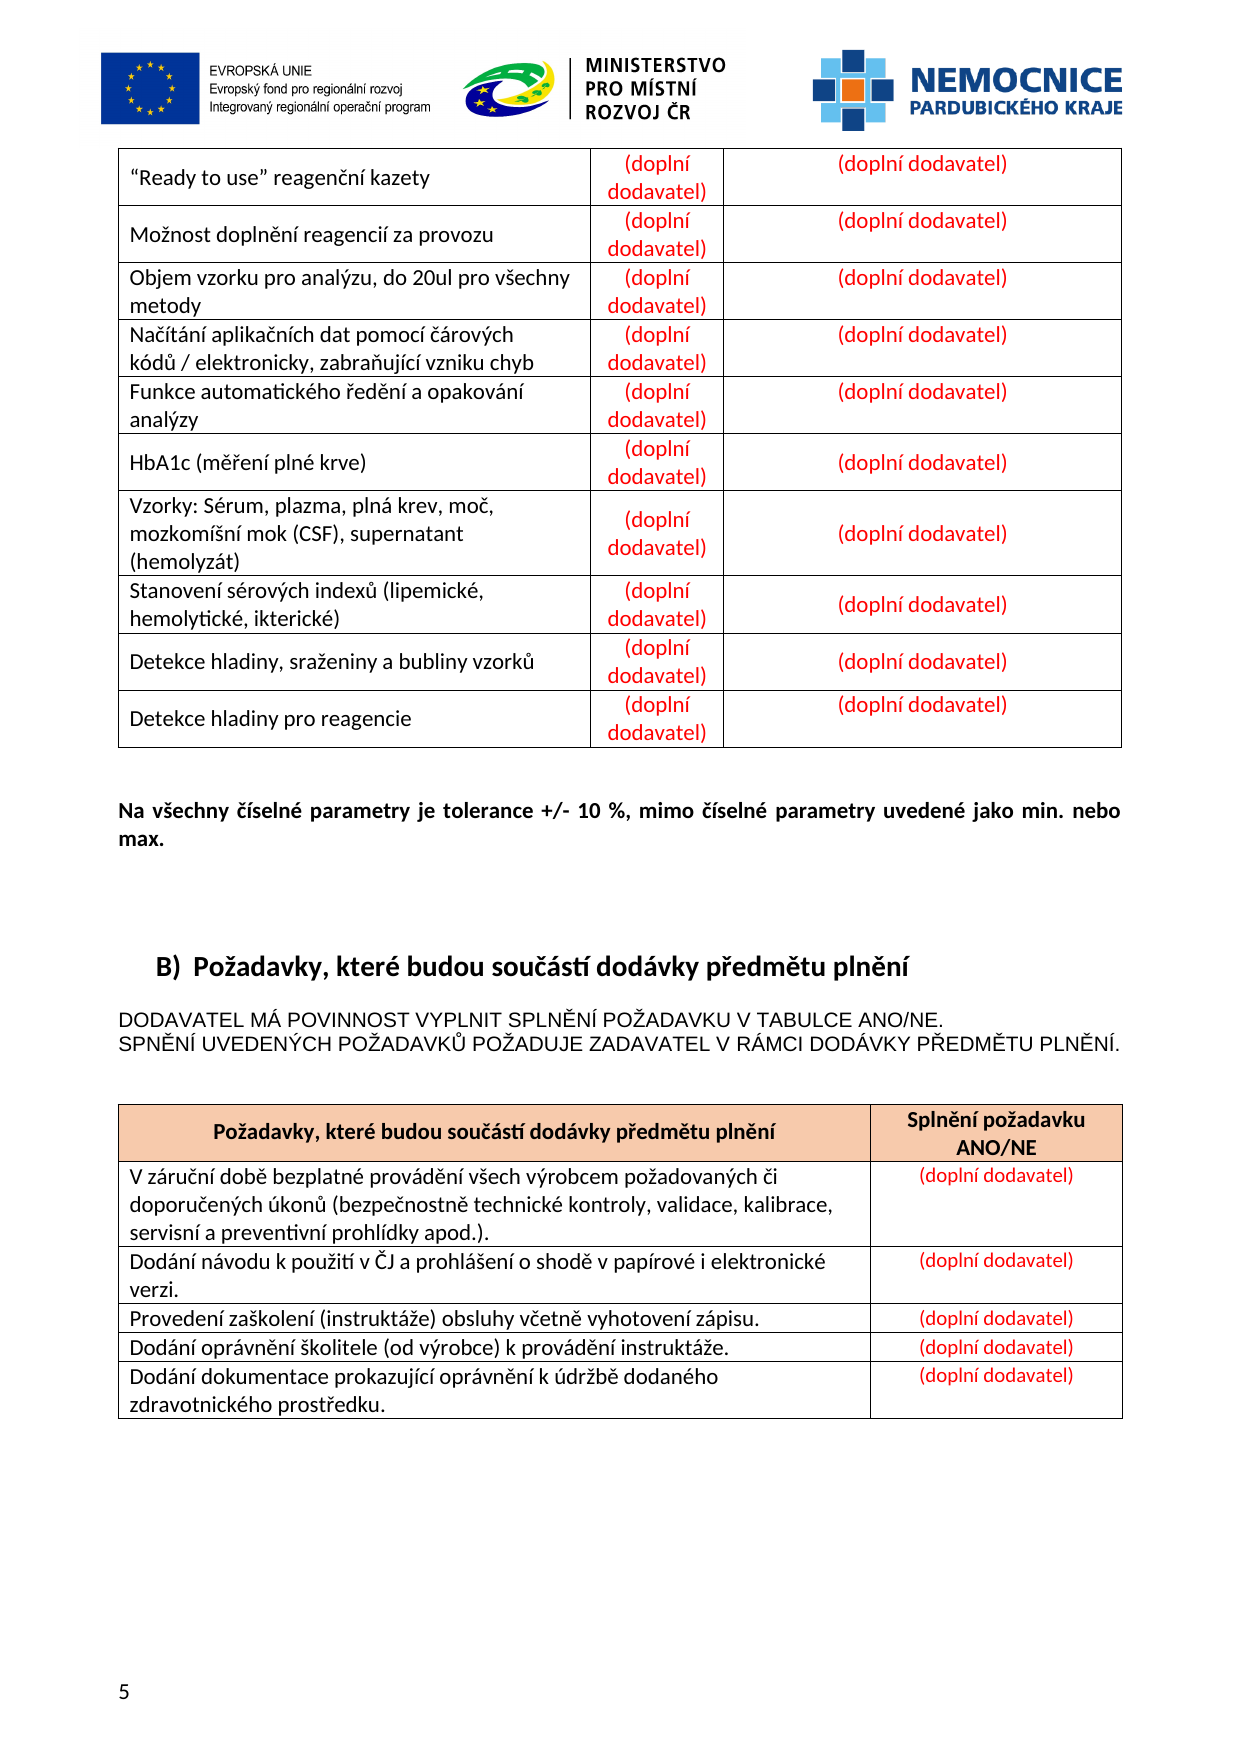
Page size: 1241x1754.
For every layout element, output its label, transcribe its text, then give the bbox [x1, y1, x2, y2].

table_cell (doplní dodavatel) [724, 491, 1121, 575]
table_cell (doplní dodavatel) [591, 634, 723, 689]
table_cell Načítání aplikačních dat pomocí čárových kódů / elektronicky, zabraňující vzniku chyb [119, 320, 590, 376]
table_cell (doplní dodavatel) [591, 377, 723, 433]
table_cell Detekce hladiny, sraženiny a bubliny vzorků [119, 634, 590, 689]
table_cell (doplní dodavatel) [591, 576, 723, 632]
table_header Požadavky, které budou součástí dodávky předmětu plnění [119, 1105, 870, 1161]
table_header Splnění požadavku ANO/NE [871, 1105, 1122, 1161]
table_cell (doplní dodavatel) [591, 149, 723, 205]
list Požadavky, které budou součástí dodávky předmětu plnění [156, 948, 1122, 984]
table_cell (doplní dodavatel) [724, 149, 1121, 205]
table_cell (doplní dodavatel) [591, 263, 723, 319]
table_cell Vzorky: Sérum, plazma, plná krev, moč, mozkomíšní mok (CSF), supernatant (hemolyzát) [119, 491, 590, 575]
table_cell (doplní dodavatel) [724, 320, 1121, 376]
table_cell Dodání návodu k použití v ČJ a prohlášení o shodě v papírové i elektronické verzi. [119, 1247, 870, 1303]
picture [79, 28, 747, 148]
table_cell (doplní dodavatel) [871, 1247, 1122, 1303]
table_cell (doplní dodavatel) [724, 634, 1121, 689]
table_cell (doplní dodavatel) [724, 691, 1121, 747]
table_cell Stanovení sérových indexů (lipemické, hemolytické, ikterické) [119, 576, 590, 632]
table_cell (doplní dodavatel) [724, 263, 1121, 319]
table_cell Možnost doplnění reagencií za provozu [119, 206, 590, 262]
table_cell V záruční době bezplatné provádění všech výrobcem požadovaných či doporučených úkonů (bezpečnostně technické kontroly, validace, kalibrace, servisní a preventivní prohlídky apod.). [119, 1162, 870, 1246]
table_cell (doplní dodavatel) [591, 691, 723, 747]
table_cell (doplní dodavatel) [871, 1333, 1122, 1361]
table_cell (doplní dodavatel) [724, 576, 1121, 632]
table_cell Funkce automatického ředění a opakování analýzy [119, 377, 590, 433]
table_cell “Ready to use” reagenční kazety [119, 149, 590, 205]
picture [811, 48, 1123, 132]
table_cell Objem vzorku pro analýzu, do 20ul pro všechny metody [119, 263, 590, 319]
table_cell (doplní dodavatel) [591, 320, 723, 376]
text DODAVATEL MÁ POVINNOST VYPLNIT SPLNĚNÍ POŽADAVKU V TABULCE ANO/NE. [118, 1008, 1122, 1032]
subtitle Na všechny číselné parametry je tolerance +/- 10 %, mimo číselné parametry uvedené jako min. nebo max. [118, 797, 1122, 853]
table_cell (doplní dodavatel) [871, 1304, 1122, 1332]
table_cell (doplní dodavatel) [591, 206, 723, 262]
table_cell (doplní dodavatel) [871, 1162, 1122, 1246]
table_cell HbA1c (měření plné krve) [119, 434, 590, 490]
table_cell (doplní dodavatel) [724, 377, 1121, 433]
table_cell Dodání dokumentace prokazující oprávnění k údržbě dodaného zdravotnického prostředku. [119, 1362, 870, 1418]
table_cell Dodání oprávnění školitele (od výrobce) k provádění instruktáže. [119, 1333, 870, 1361]
text SPNĚNÍ UVEDENÝCH POŽADAVKŮ POŽADUJE ZADAVATEL V RÁMCI DODÁVKY PŘEDMĚTU PLNĚNÍ. [118, 1032, 1122, 1056]
table_cell (doplní dodavatel) [591, 434, 723, 490]
table_cell (doplní dodavatel) [871, 1362, 1122, 1418]
table_cell Provedení zaškolení (instruktáže) obsluhy včetně vyhotovení zápisu. [119, 1304, 870, 1332]
table_cell Detekce hladiny pro reagencie [119, 691, 590, 747]
table_cell (doplní dodavatel) [724, 206, 1121, 262]
table_cell (doplní dodavatel) [724, 434, 1121, 490]
table_cell (doplní dodavatel) [591, 491, 723, 575]
